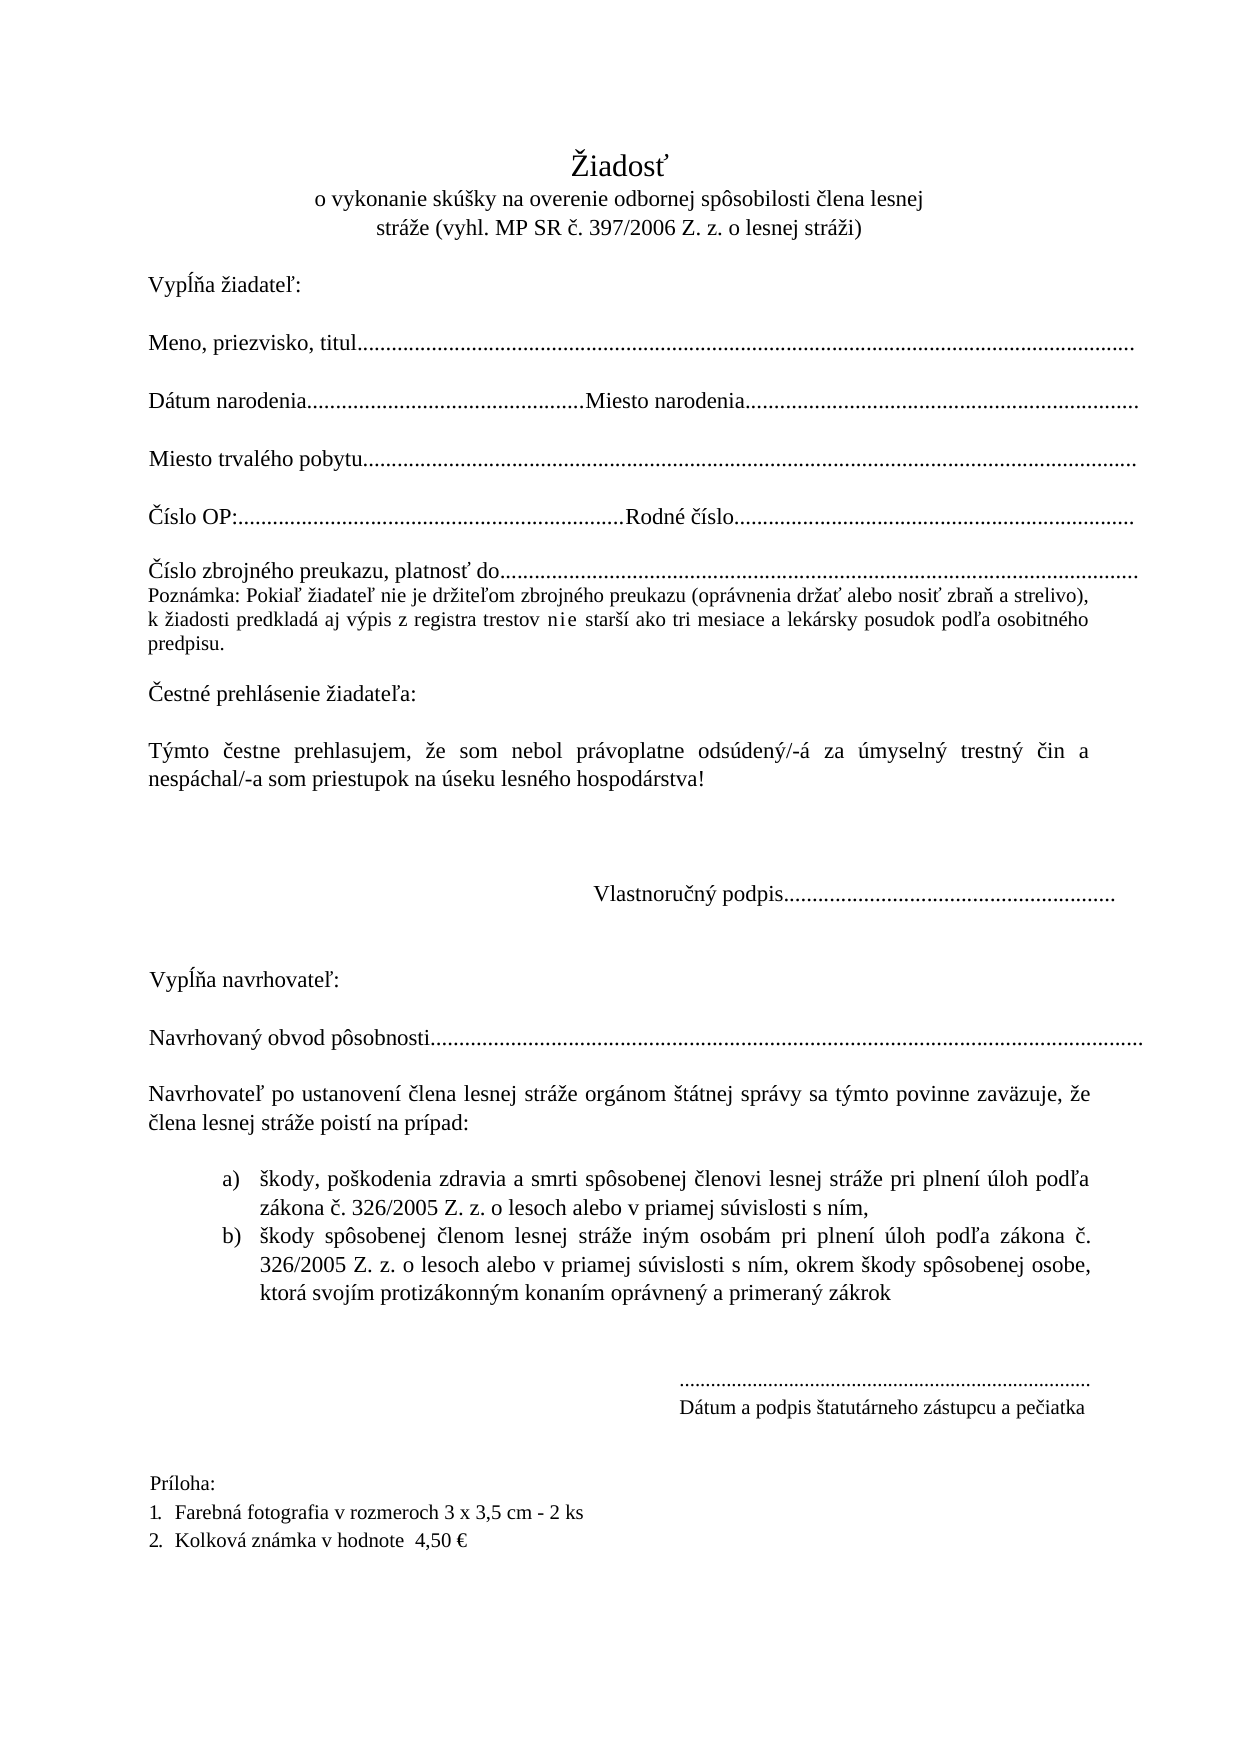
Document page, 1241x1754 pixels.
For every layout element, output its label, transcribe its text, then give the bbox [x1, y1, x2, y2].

text Dátum narodenia Miesto narodenia [148, 362, 1093, 420]
text Týmto čestne prehlasujem, že som nebol právoplatne odsúdený/-á za úmyselný trestný čin a nespáchal/-a som priestupok na úseku lesného hospodárstva! [148, 735, 1090, 792]
text Poznámka: Pokiaľ žiadateľ nie je držiteľom zbrojného preukazu (oprávnenia držať alebo nosiť zbraň a strelivo), k žiadosti predkladá aj výpis z registra trestov nie starší ako tri mesiace a lekársky posudok podľa osobitného predpisu. [148, 583, 1089, 655]
text o vykonanie skúšky na overenie odbornej spôsobilosti člena lesnej stráže (vyhl. MP SR č. 397/2006 Z. z. o lesnej stráži) [308, 183, 930, 241]
list škody spôsobenej členom lesnej stráže iným osobám pri plnení úloh podľa zákona č. 326/2005 Z. z. o lesoch alebo v priamej súvislosti s ním, okrem škody spôsobenej osobe, ktorá svojím protizákonným konaním oprávnený a primeraný zákrok [222, 1221, 1093, 1306]
text Čestné prehlásenie žiadateľa: [148, 680, 1093, 706]
text Žiadosť [148, 148, 1092, 183]
text Vypĺňa žiadateľ: [148, 246, 1093, 304]
text Meno, priezvisko, titul [148, 304, 1093, 362]
text Navrhovateľ po ustanovení člena lesnej stráže orgánom štátnej správy sa týmto povinne zaväzuje, že člena lesnej stráže poistí na prípad: [148, 1079, 1093, 1136]
text Navrhovaný obvod pôsobnosti [149, 1024, 1093, 1050]
text Číslo zbrojného preukazu, platnosť do [148, 559, 1093, 583]
list Kolková známka v hodnote 4,50 € [149, 1525, 1093, 1554]
list Farebná fotografia v rozmeroch 3 x 3,5 cm - 2 ks [149, 1497, 1093, 1525]
text ............................................................................... [679, 1363, 1093, 1392]
text Vlastnoručný podpis [593, 880, 1093, 906]
text Vypĺňa navrhovateľ: [149, 966, 1093, 993]
text Príloha: [149, 1468, 1093, 1497]
text Číslo OP: Rodné číslo [148, 478, 1093, 536]
list škody, poškodenia zdravia a smrti spôsobenej členovi lesnej stráže pri plnení úloh podľa zákona č. 326/2005 Z. z. o lesoch alebo v priamej súvislosti s ním, [222, 1164, 1091, 1221]
text Miesto trvalého pobytu [149, 420, 1093, 478]
text Dátum a podpis štatutárneho zástupcu a pečiatka [679, 1392, 1093, 1421]
